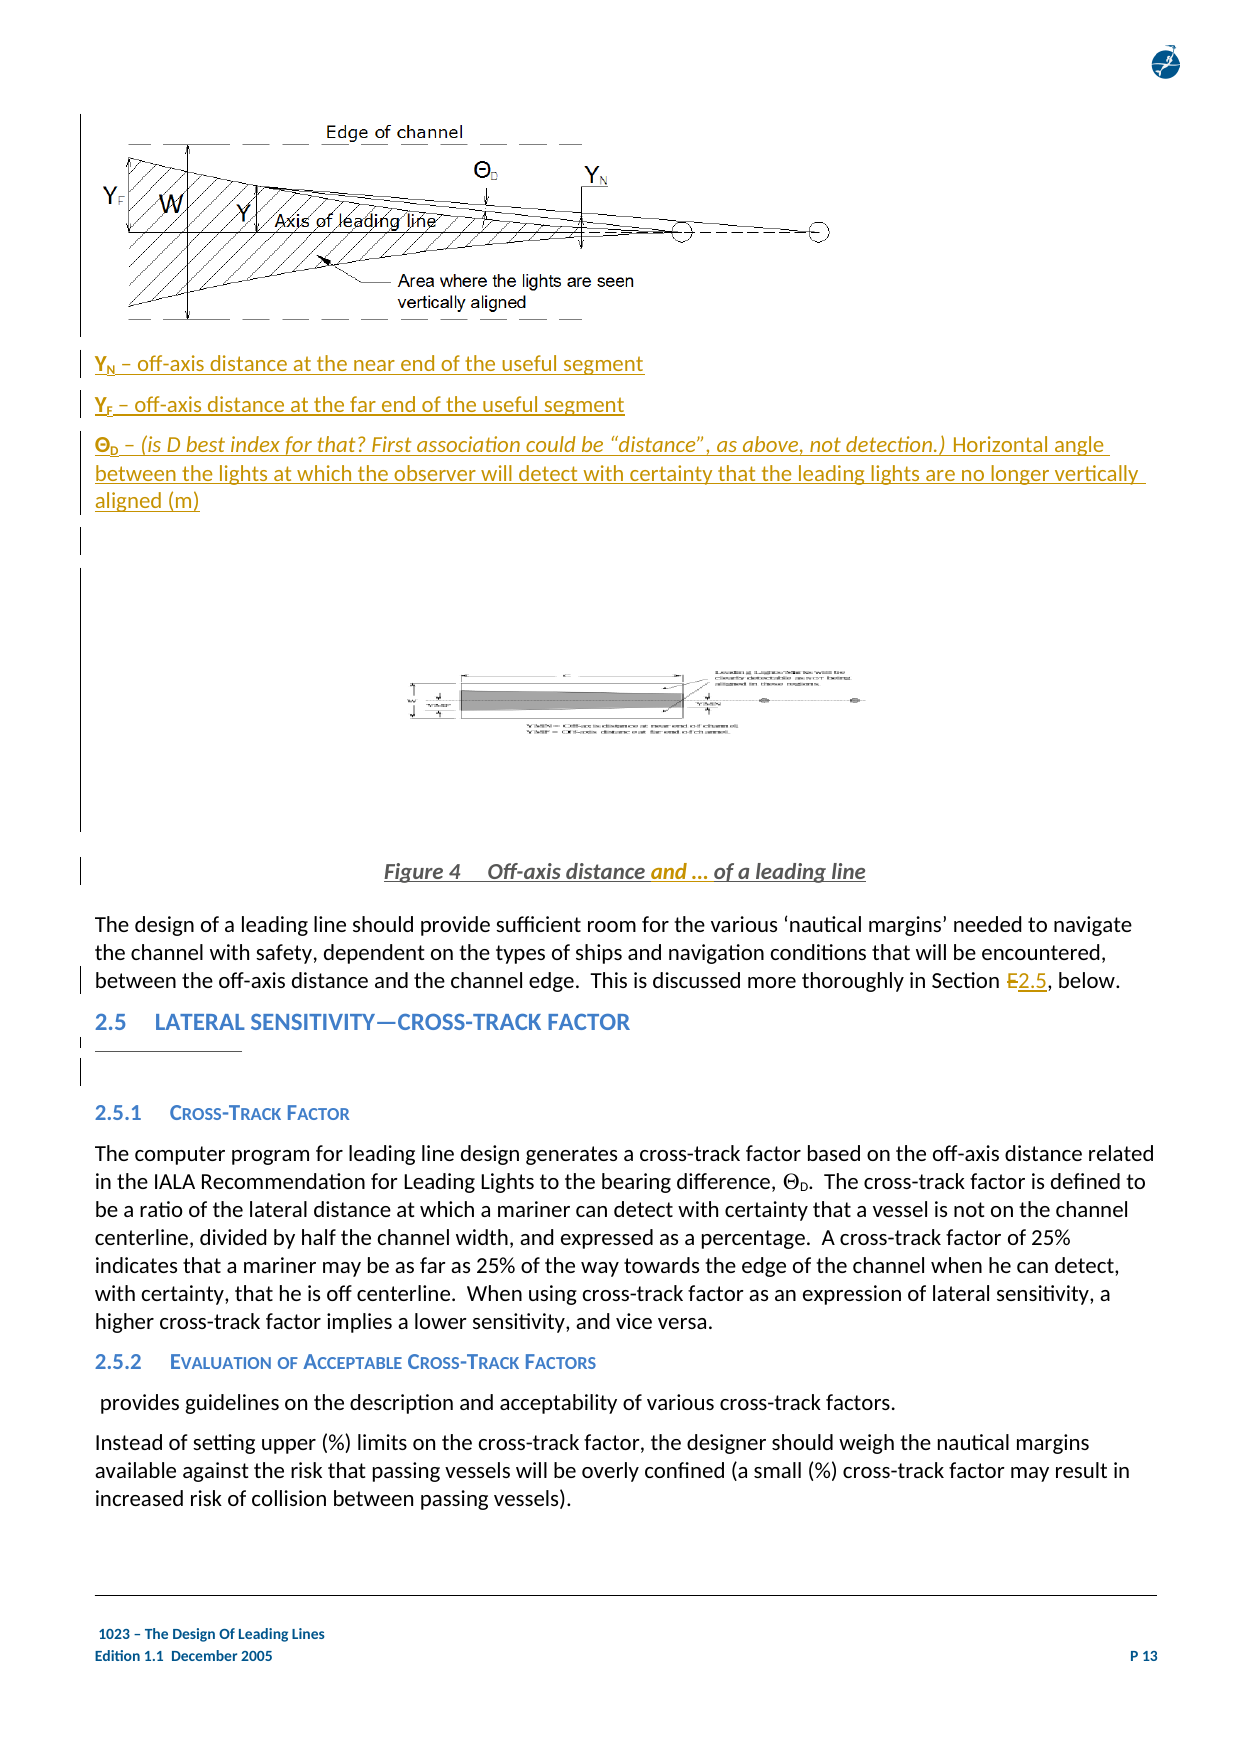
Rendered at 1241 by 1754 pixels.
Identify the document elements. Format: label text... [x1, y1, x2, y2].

picture [94, 113, 851, 337]
text The design of a leading line should provide sufficient room for the various ‘nautical margins’ needed to navigate the channel with safety, dependent on the types of ships and navigation conditions that will be encountered, between the off-axis distance and the channel edge. This is discussed more thoroughly in Section , below. [94, 910, 1157, 994]
text Table 1 provides guidelines on the description and acceptability of various cross-track factors. [94, 1388, 1157, 1416]
text The computer program for leading line design generates a cross-track factor based on the off-axis distance related in the IALA Recommendation for Leading Lights to the bearing difference, D. The cross-track factor is defined to be a ratio of the lateral distance at which a mariner can detect with certainty that a vessel is not on the channel centerline, divided by half the channel width, and expressed as a percentage. A cross-track factor of 25% indicates that a mariner may be as far as 25% of the way towards the edge of the channel when he can detect, with certainty, that he is off centerline. When using cross-track factor as an expression of lateral sensitivity, a higher cross-track factor implies a lower sensitivity, and vice versa. [94, 1139, 1157, 1335]
subtitle Evaluation of Acceptable Cross-Track Factors [94, 1347, 1157, 1376]
subtitle Lateral Sensitivity—Cross-Track Factor [94, 1006, 1157, 1037]
picture [1120, 0, 1239, 114]
subtitle Cross-Track Factor [94, 1098, 1157, 1126]
text Off-axis distance of a leading line [94, 857, 1157, 885]
text Instead of setting upper (%) limits on the cross-track factor, the designer should weigh the nautical margins available against the risk that passing vessels will be overly confined (a small (%) cross-track factor may result in increased risk of collision between passing vessels). [94, 1428, 1157, 1513]
